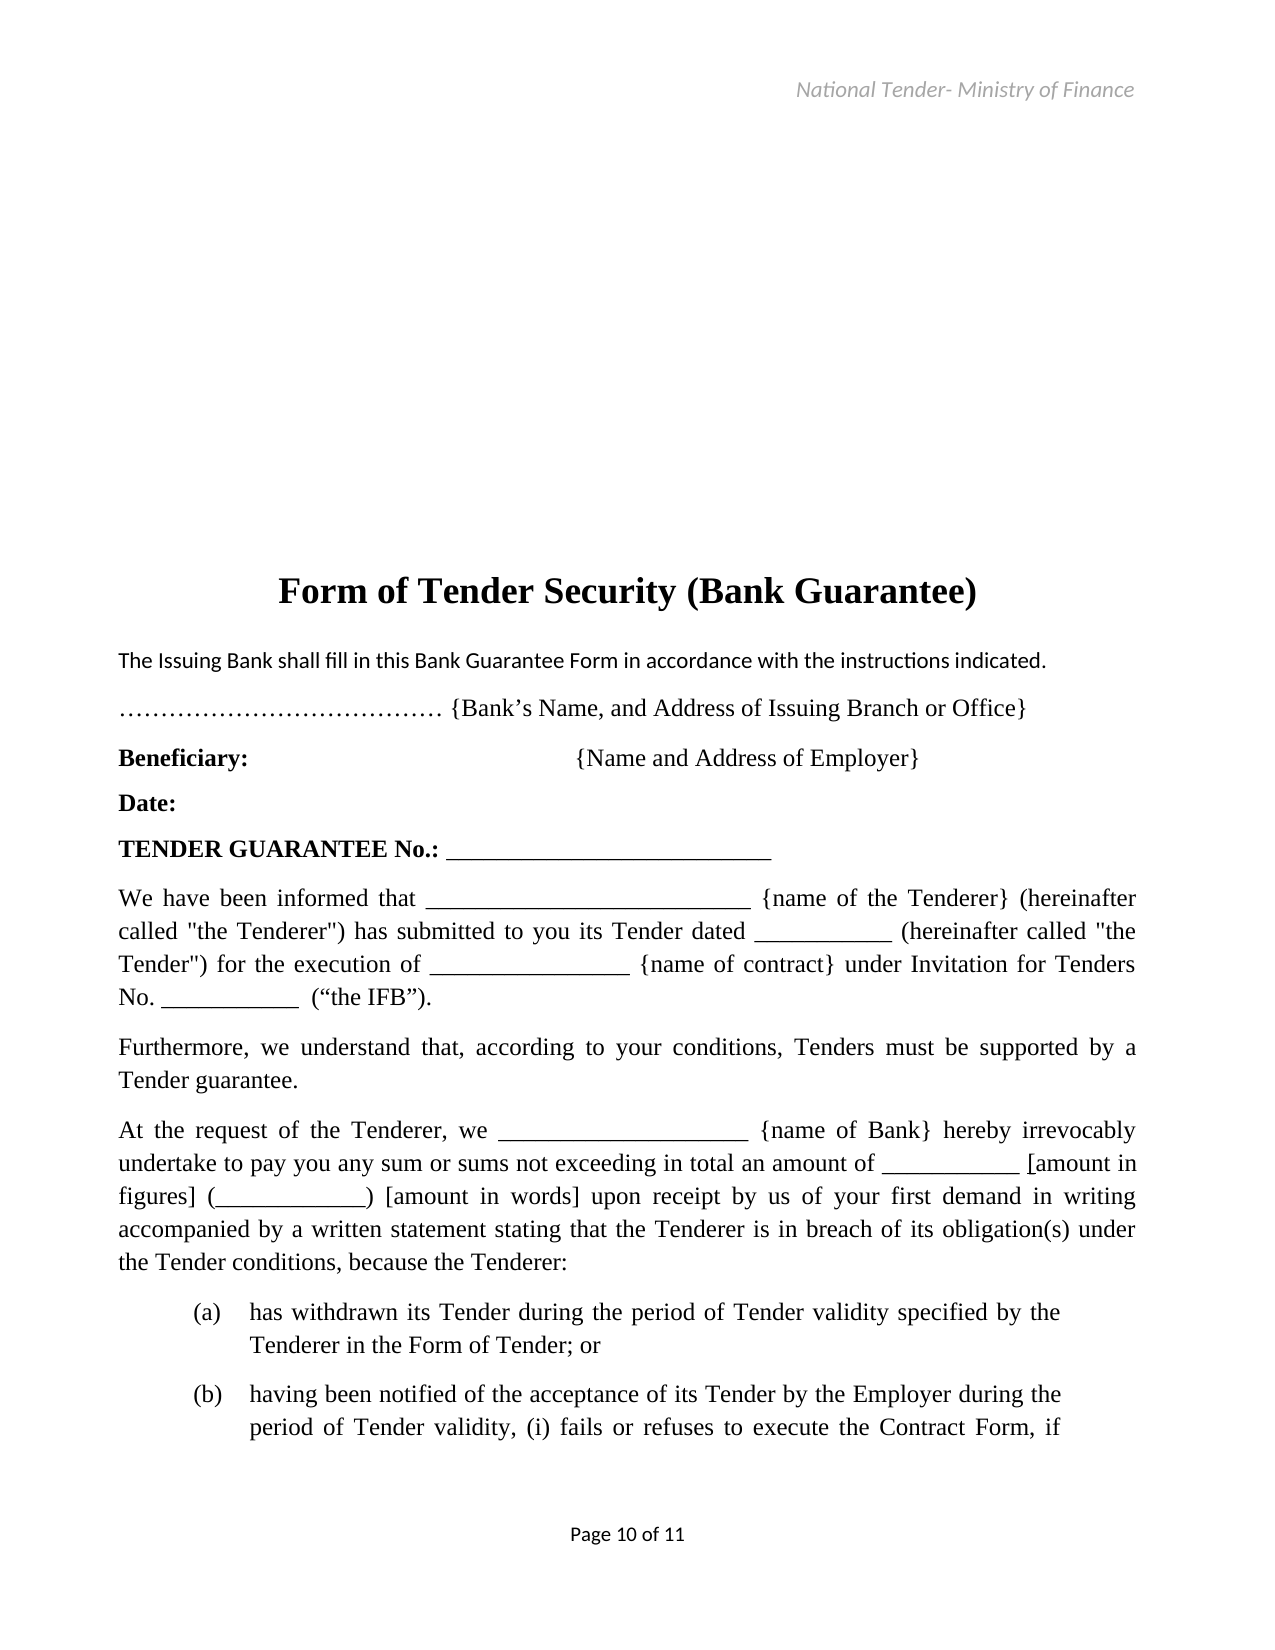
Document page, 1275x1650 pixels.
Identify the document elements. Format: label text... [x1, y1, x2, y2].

text The Issuing Bank shall fill in this Bank Guarantee Form in accordance with the instructions indicated. [118, 646, 1137, 674]
text Beneficiary: {Name and Address of Employer} [118, 743, 1137, 772]
text TENDER GUARANTEE No.: __________________________ [118, 834, 1137, 862]
table_header Form of Tender Security (Bank Guarantee) [149, 553, 1107, 646]
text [193, 1379, 1062, 1441]
text At the request of the Tenderer, we ____________________ {name of Bank} hereby irrevocably undertake to pay you any sum or sums not exceeding in total an amount of ___________ [amount in figures] (____________) [amount in words] upon receipt by us of your first demand in writing accompanied by a written statement stating that the Tenderer is in breach of its obligation(s) under the Tender conditions, because the Tenderer: [118, 1115, 1137, 1276]
text (a) has withdrawn its Tender during the period of Tender validity specified by the Tenderer in the Form of Tender; or [193, 1297, 1062, 1358]
text Date: [118, 788, 1137, 817]
text ………………………………… {Bank’s Name, and Address of Issuing Branch or Office} [118, 693, 1137, 722]
text Furthermore, we understand that, according to your conditions, Tenders must be supported by a Tender guarantee. [118, 1032, 1137, 1094]
text We have been informed that __________________________ {name of the Tenderer} (hereinafter called "the Tenderer") has submitted to you its Tender dated ___________ (hereinafter called "the Tender") for the execution of ________________ {name of contract} under Invitation for Tenders No. ___________ (“the IFB”). [118, 883, 1137, 1011]
